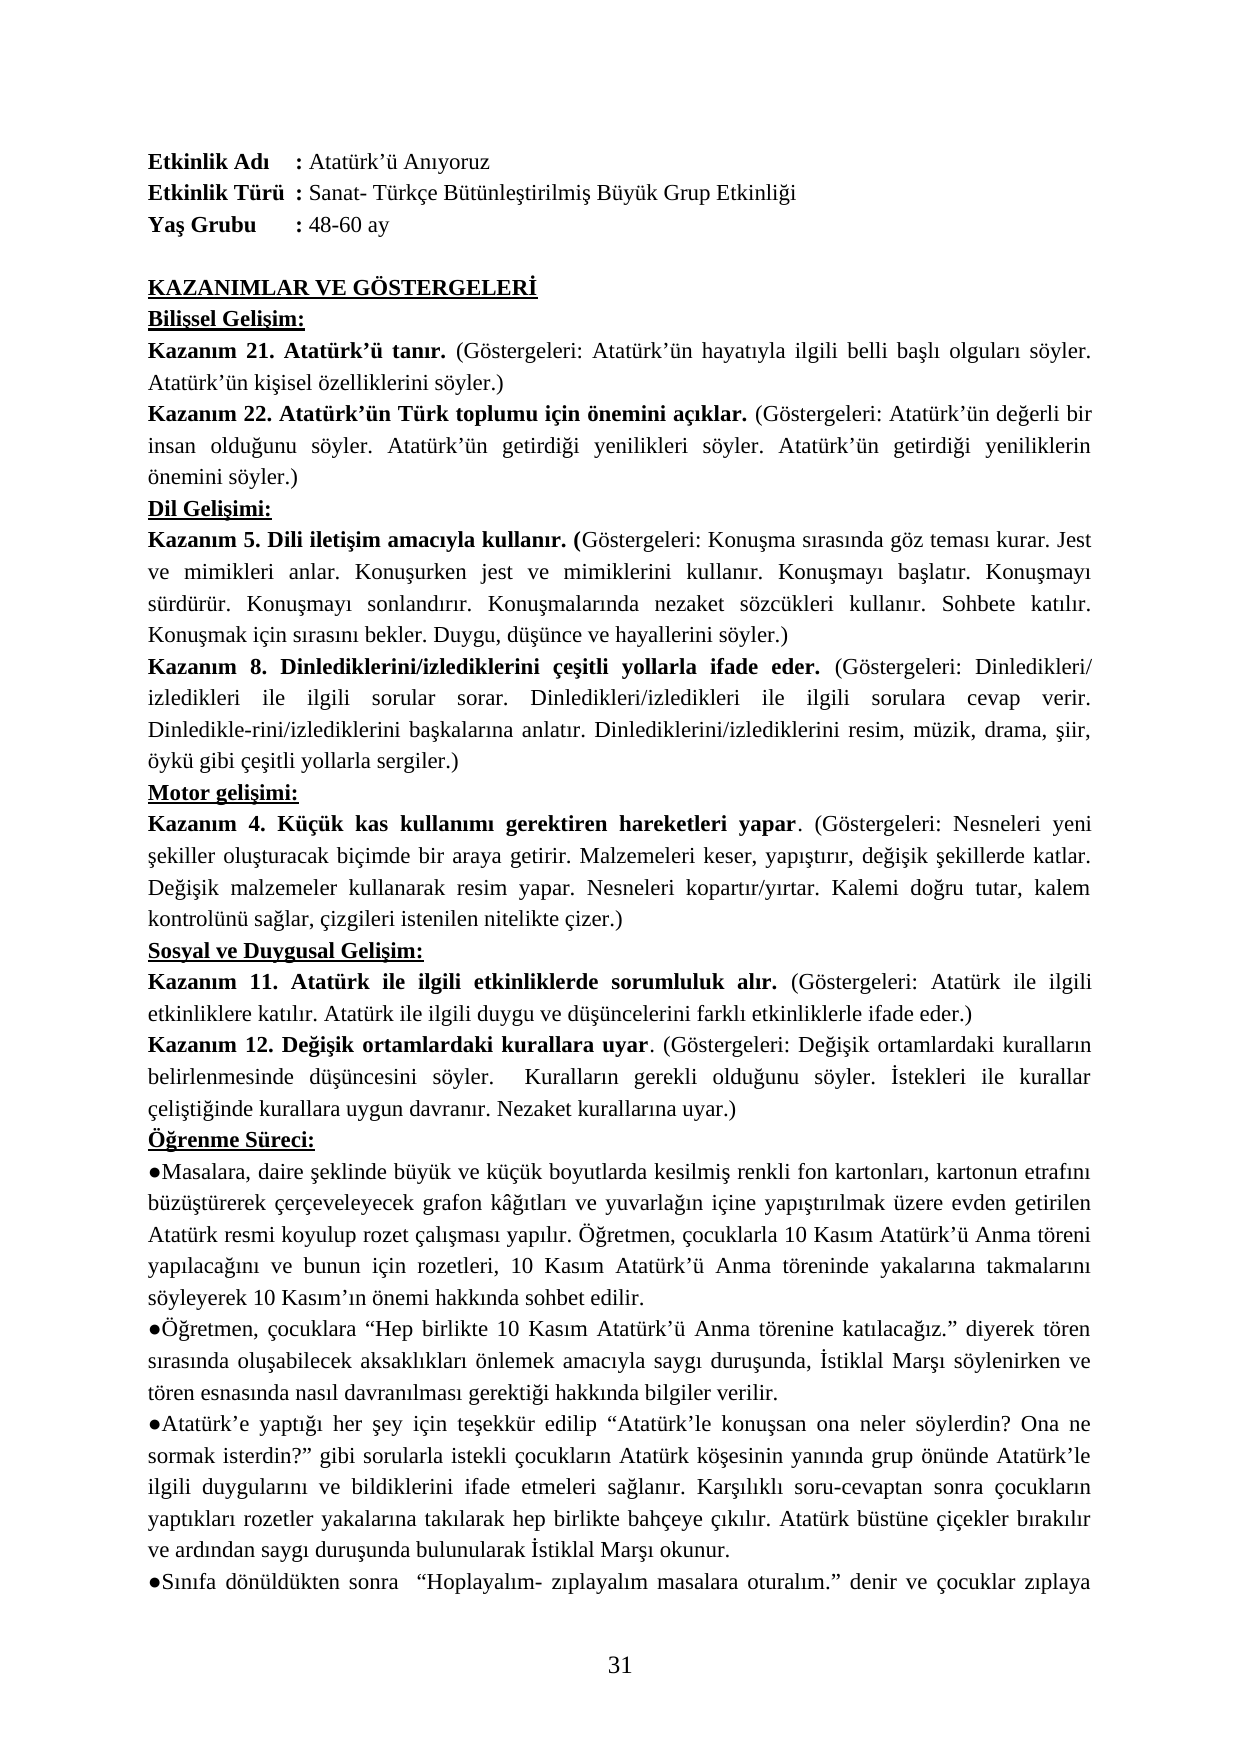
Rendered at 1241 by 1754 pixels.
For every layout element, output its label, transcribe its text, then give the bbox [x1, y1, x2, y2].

text Kazanım 11. Atatürk ile ilgili etkinliklerde sorumluluk alır. (Göstergeleri: Atatürk ile ilgili etkinliklere katılır. Atatürk ile ilgili duygu ve düşüncelerini farklı etkinliklerle ifade eder.) [148, 968, 1092, 1026]
text Dil Gelişimi: [148, 495, 1092, 521]
text Etkinlik Türü : Sanat- Türkçe Bütünleştirilmiş Büyük Grup Etkinliği [148, 179, 1092, 206]
text Etkinlik Adı : Atatürk’ü Anıyoruz [148, 148, 1092, 174]
text Kazanım 22. Atatürk’ün Türk toplumu için önemini açıklar. (Göstergeleri: Atatürk’ün değerli bir insan olduğunu söyler. Atatürk’ün getirdiği yenilikleri söyler. Atatürk’ün getirdiği yeniliklerin önemini söyler.) [148, 400, 1092, 490]
text Kazanım 21. Atatürk’ü tanır. (Göstergeleri: Atatürk’ün hayatıyla ilgili belli başlı olguları söyler. Atatürk’ün kişisel özelliklerini söyler.) [148, 337, 1092, 395]
text ●Masalara, daire şeklinde büyük ve küçük boyutlarda kesilmiş renkli fon kartonları, kartonun etrafını büzüştürerek çerçeveleyecek grafon kâğıtları ve yuvarlağın içine yapıştırılmak üzere evden getirilen Atatürk resmi koyulup rozet çalışması yapılır. Öğretmen, çocuklarla 10 Kasım Atatürk’ü Anma töreni yapılacağını ve bunun için rozetleri, 10 Kasım Atatürk’ü Anma töreninde yakalarına takmalarını söyleyerek 10 Kasım’ın önemi hakkında sohbet edilir. [148, 1158, 1092, 1310]
text ●Öğretmen, çocuklara “Hep birlikte 10 Kasım Atatürk’ü Anma törenine katılacağız.” diyerek tören sırasında oluşabilecek aksaklıkları önlemek amacıyla saygı duruşunda, İstiklal Marşı söylenirken ve tören esnasında nasıl davranılması gerektiği hakkında bilgiler verilir. [148, 1316, 1092, 1405]
text Kazanım 5. Dili iletişim amacıyla kullanır. (Göstergeleri: Konuşma sırasında göz teması kurar. Jest ve mimikleri anlar. Konuşurken jest ve mimiklerini kullanır. Konuşmayı başlatır. Konuşmayı sürdürür. Konuşmayı sonlandırır. Konuşmalarında nezaket sözcükleri kullanır. Sohbete katılır. Konuşmak için sırasını bekler. Duygu, düşünce ve hayallerini söyler.) [148, 526, 1092, 647]
text Yaş Grubu : 48-60 ay [148, 211, 1092, 237]
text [148, 1568, 1092, 1594]
text Öğrenme Süreci: [148, 1126, 1092, 1152]
text Kazanım 4. Küçük kas kullanımı gerektiren hareketleri yapar. (Göstergeleri: Nesneleri yeni şekiller oluşturacak biçimde bir araya getirir. Malzemeleri keser, yapıştırır, değişik şekillerde katlar. Değişik malzemeler kullanarak resim yapar. Nesneleri kopartır/yırtar. Kalemi doğru tutar, kalem kontrolünü sağlar, çizgileri istenilen nitelikte çizer.) [148, 811, 1092, 932]
text Bilişsel Gelişim: [148, 306, 1092, 332]
text Kazanım 12. Değişik ortamlardaki kurallara uyar. (Göstergeleri: Değişik ortamlardaki kuralların belirlenmesinde düşüncesini söyler. Kuralların gerekli olduğunu söyler. İstekleri ile kurallar çeliştiğinde kurallara uygun davranır. Nezaket kurallarına uyar.) [148, 1031, 1092, 1121]
text Sosyal ve Duygusal Gelişim: [148, 937, 1092, 963]
text ●Atatürk’e yaptığı her şey için teşekkür edilip “Atatürk’le konuşsan ona neler söylerdin? Ona ne sormak isterdin?” gibi sorularla istekli çocukların Atatürk köşesinin yanında grup önünde Atatürk’le ilgili duygularını ve bildiklerini ifade etmeleri sağlanır. Karşılıklı soru-cevaptan sonra çocukların yaptıkları rozetler yakalarına takılarak hep birlikte bahçeye çıkılır. Atatürk büstüne çiçekler bırakılır ve ardından saygı duruşunda bulunularak İstiklal Marşı okunur. [148, 1410, 1092, 1563]
text Motor gelişimi: [148, 779, 1092, 805]
text KAZANIMLAR VE GÖSTERGELERİ [148, 274, 1092, 300]
text Kazanım 8. Dinlediklerini/izlediklerini çeşitli yollarla ifade eder. (Göstergeleri: Dinledikleri/ izledikleri ile ilgili sorular sorar. Dinledikleri/izledikleri ile ilgili sorulara cevap verir. Dinledikle-rini/izlediklerini başkalarına anlatır. Dinlediklerini/izlediklerini resim, müzik, drama, şiir, öykü gibi çeşitli yollarla sergiler.) [148, 653, 1092, 774]
